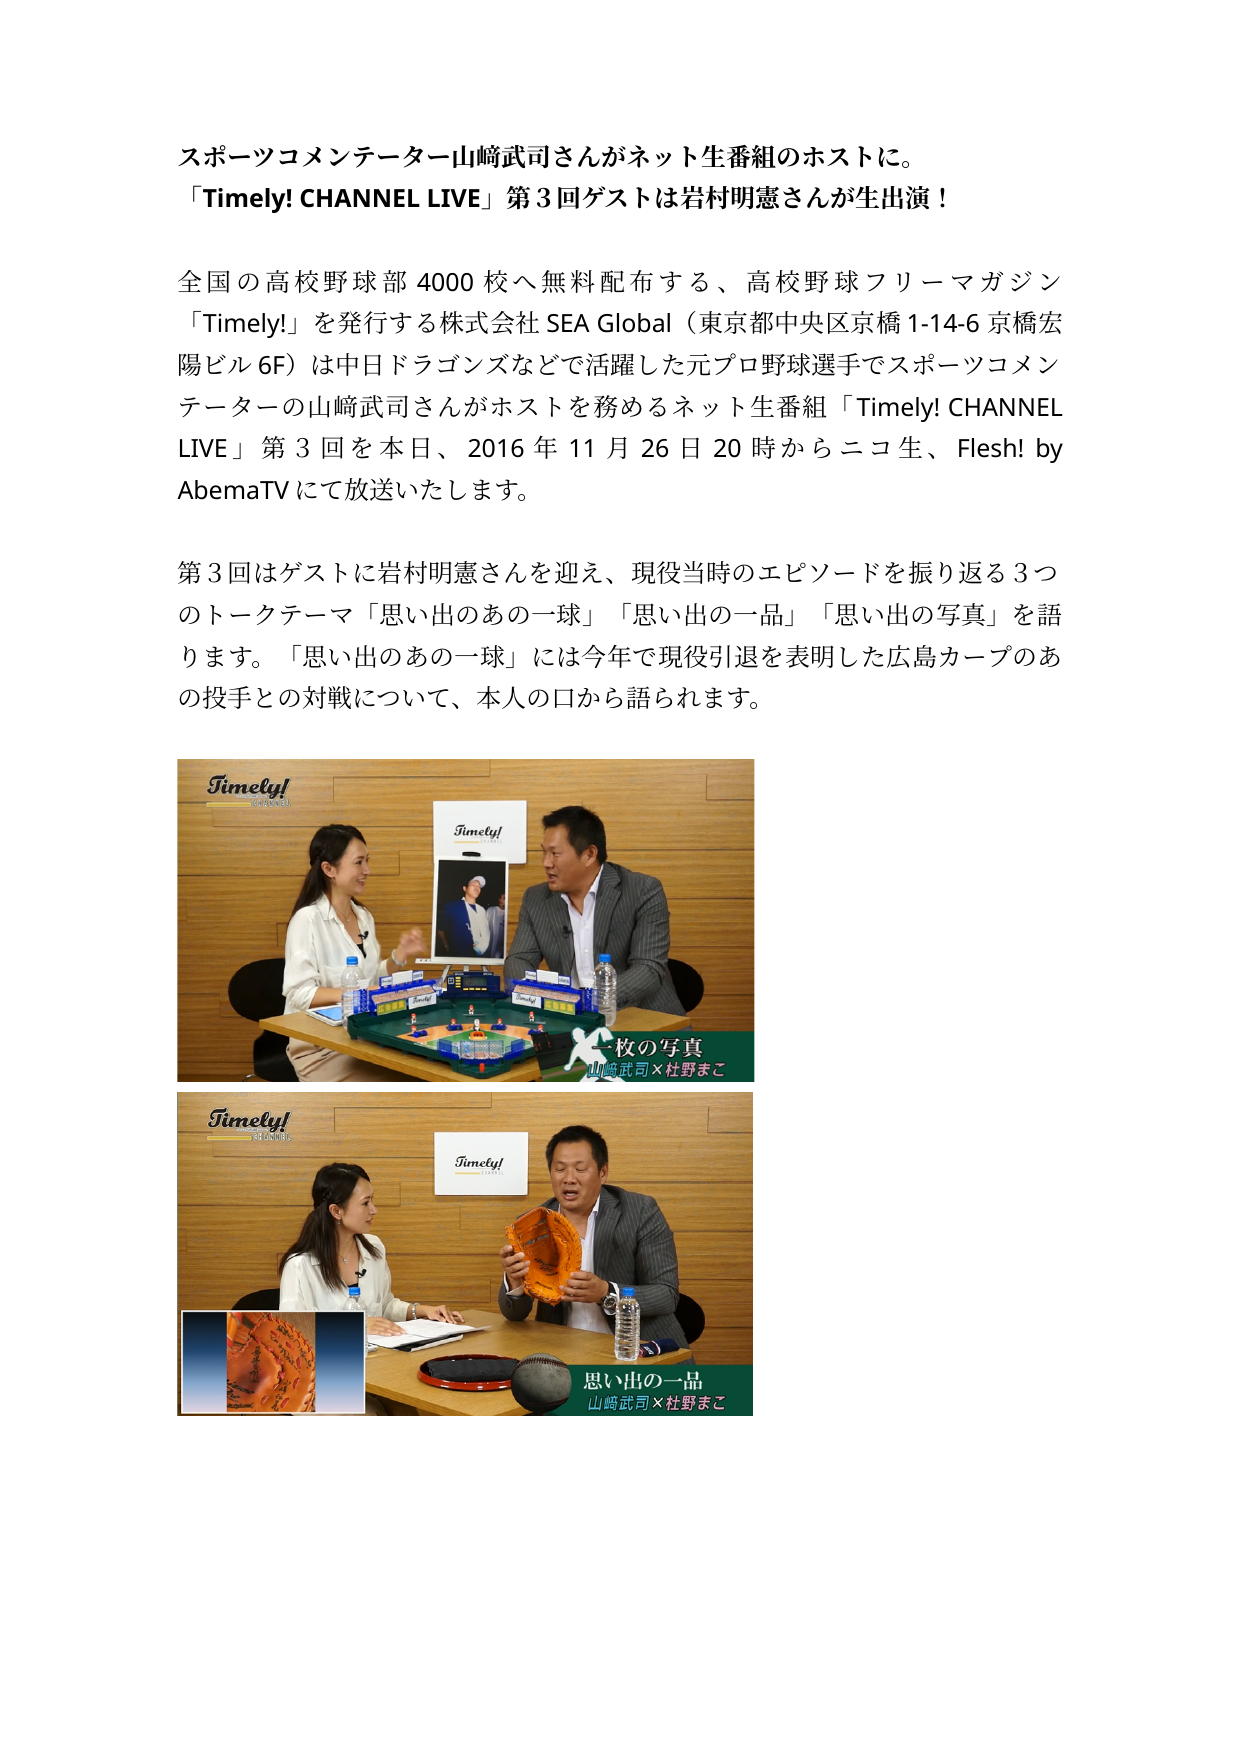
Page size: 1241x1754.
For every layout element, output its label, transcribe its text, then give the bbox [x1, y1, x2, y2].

picture [177, 1092, 753, 1416]
text 第３回はゲストに岩村明憲さんを迎え、現役当時のエピソードを振り返る３つのトークテーマ「思い出のあの一球」「思い出の一品」「思い出の写真」を語ります。「思い出のあの一球」には今年で現役引退を表明した広島カープのあの投手との対戦について、本人の口から語られます。 [177, 551, 1063, 718]
text スポーツコメンテーター山﨑武司さんがネット生番組のホストに。 [177, 134, 1063, 176]
text 全国の高校野球部4000校へ無料配布する、高校野球フリーマガジン「Timely!」を発行する株式会社SEA Global（東京都中央区京橋1-14-6 京橋宏陽ビル6F）は中日ドラゴンズなどで活躍した元プロ野球選手でスポーツコメンテーターの山﨑武司さんがホストを務めるネット生番組「Timely! CHANNEL LIVE」第３回を本日、2016年11月26日20時からニコ生、Flesh! by AbemaTVにて放送いたします。 [177, 259, 1063, 509]
text 「Timely! CHANNEL LIVE」第３回ゲストは岩村明憲さんが生出演！ [177, 176, 1063, 218]
picture [177, 759, 755, 1082]
